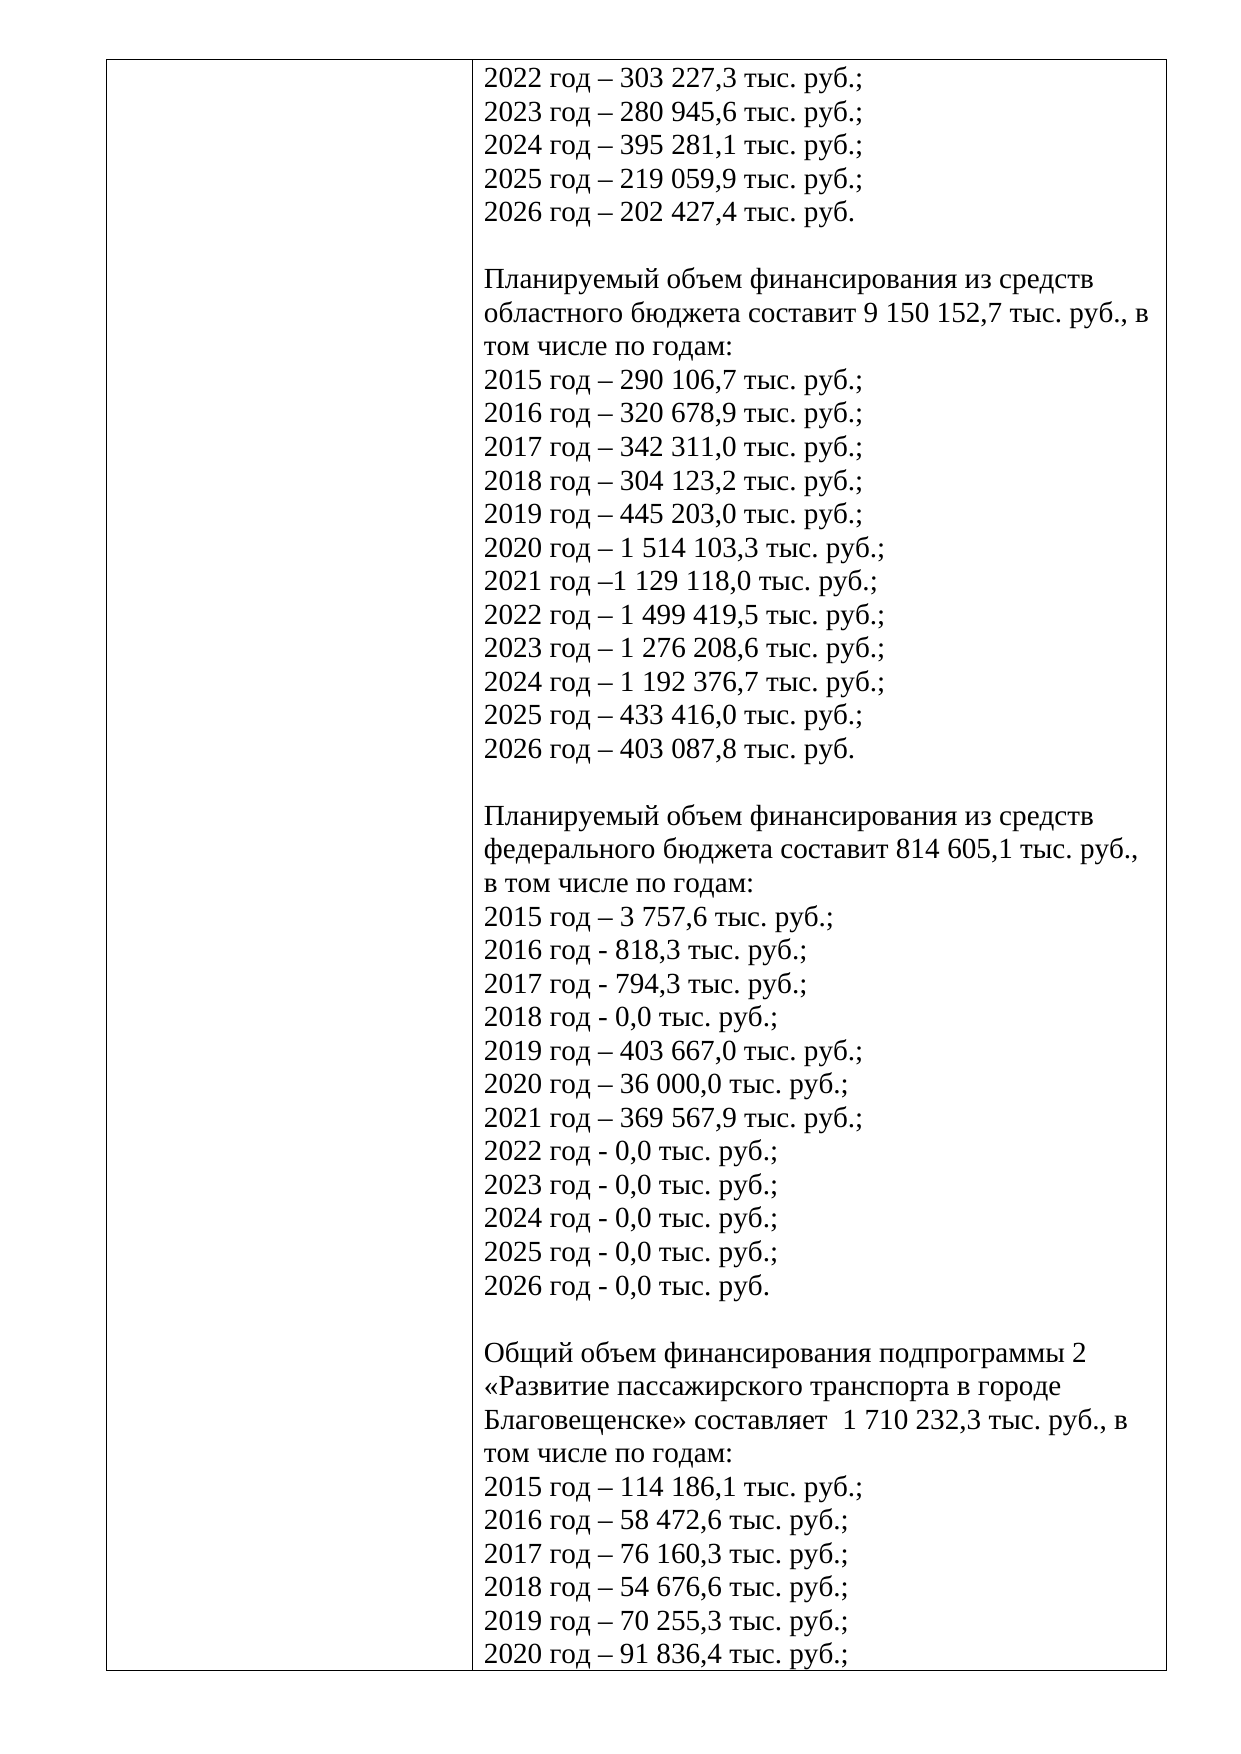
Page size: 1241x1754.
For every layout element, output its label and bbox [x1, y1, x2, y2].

table_header [107, 60, 472, 1670]
table_header [473, 60, 1166, 1670]
